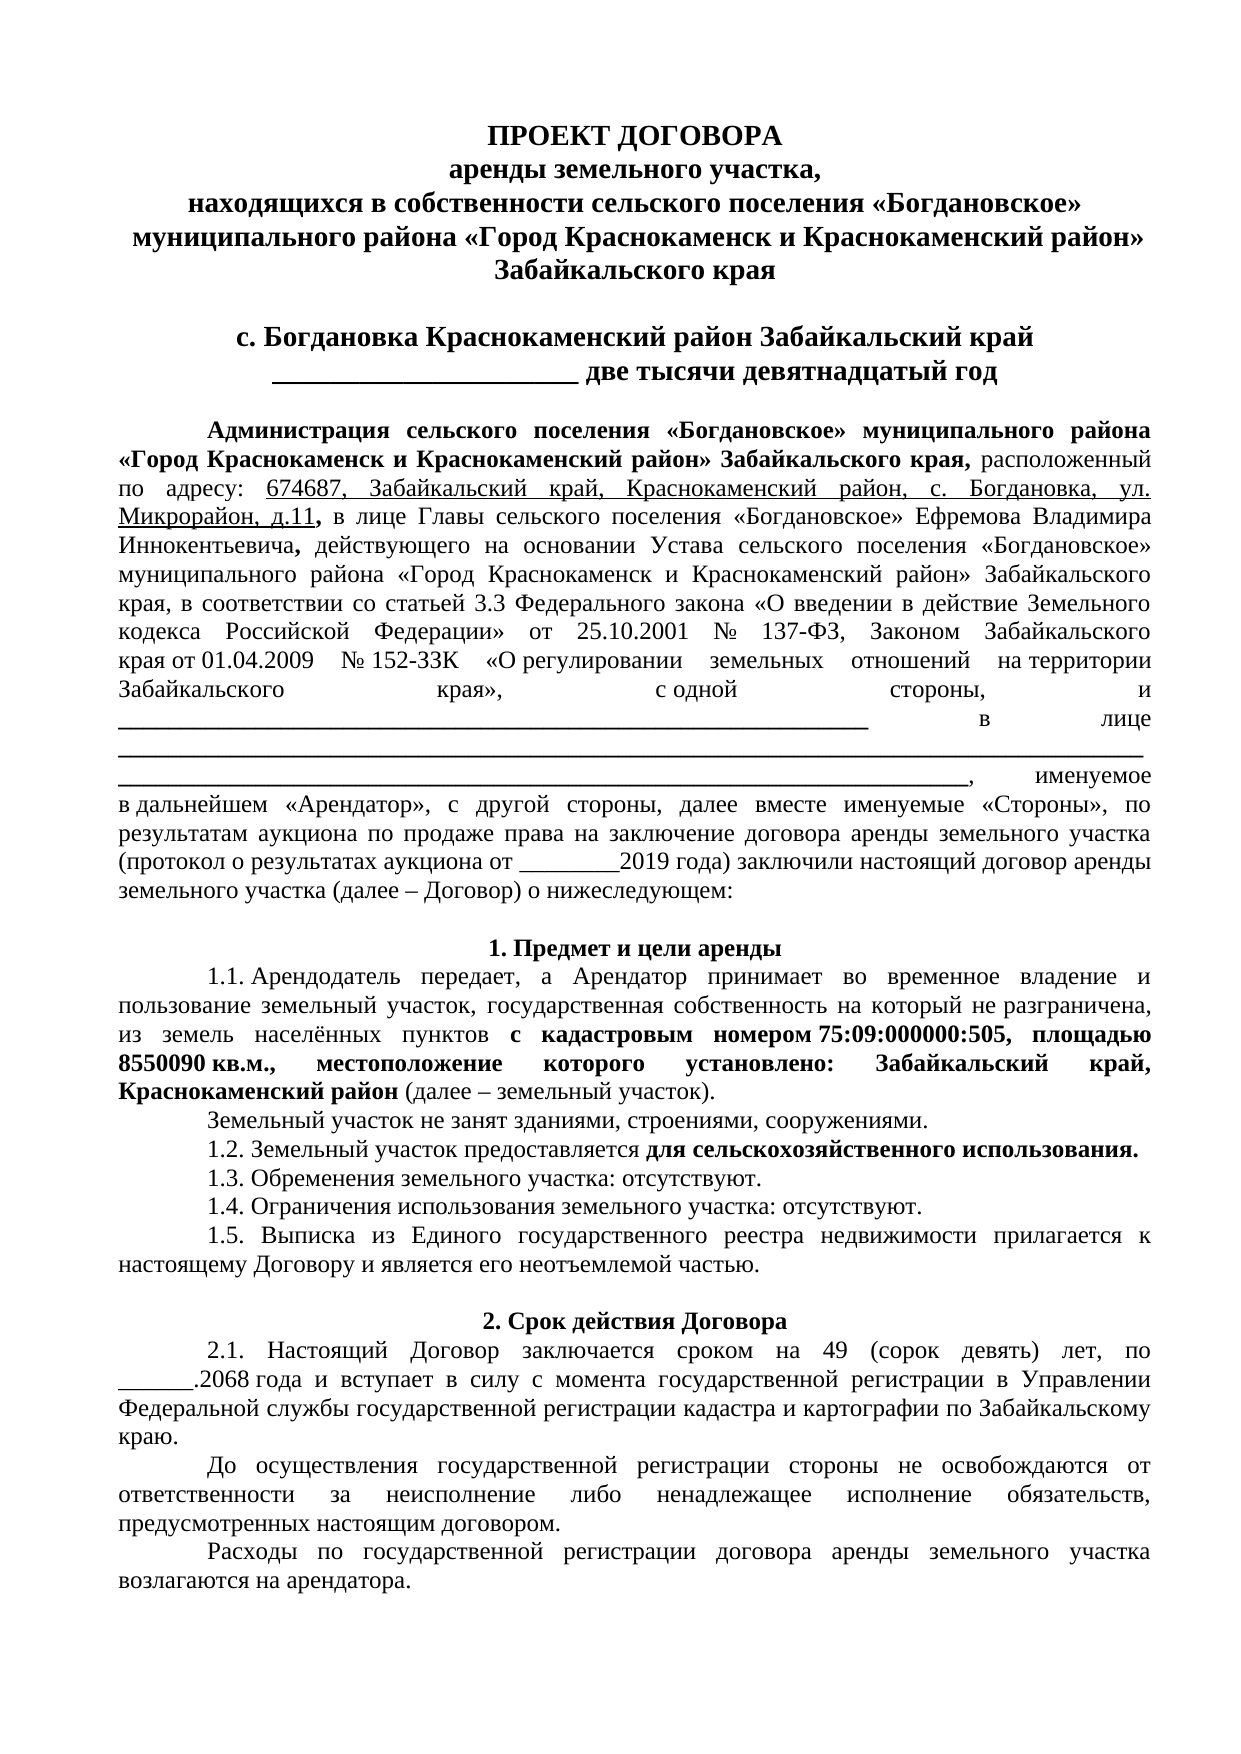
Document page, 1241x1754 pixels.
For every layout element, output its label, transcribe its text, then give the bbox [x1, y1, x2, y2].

text 1.2. Земельный участок предоставляется для сельскохозяйственного использования. [118, 1134, 1152, 1163]
text Администрация сельского поселения «Богдановское» муниципального района «Город Краснокаменск и Краснокаменский район» Забайкальского края, расположенный по адресу: 674687, Забайкальский край, Краснокаменский район, с. Богдановка, ул. Микрорайон, д.11, в лице Главы сельского поселения «Богдановское» Ефремова Владимира Иннокентьевича, действующего на основании Устава сельского поселения «Богдановское» муниципального района «Город Краснокаменск и Краснокаменский район» Забайкальского края, в соответствии со статьей 3.3 Федерального закона «О введении в действие Земельного кодекса Российской Федерации» от 25.10.2001 № 137-ФЗ, Законом Забайкальского края от 01.04.2009 № 152-ЗЗК «О регулировании земельных отношений на территории Забайкальского края», с одной стороны, и ____________________________________________________________ в лице ______________________________________________________________________________________________________________________________________________________, именуемое в дальнейшем «Арендатор», с другой стороны, далее вместе именуемые «Стороны», по результатам аукциона по продаже права на заключение договора аренды земельного участка (протокол о результатах аукциона от ________2019 года) заключили настоящий договор аренды земельного участка (далее – Договор) о нижеследующем: [118, 415, 1152, 501]
text Администрация сельского поселения «Богдановское» муниципального района «Город Краснокаменск и Краснокаменский район» Забайкальского края, расположенный по адресу: 674687, Забайкальский край, Краснокаменский район, с. Богдановка, ул. Микрорайон, д.11, в лице Главы сельского поселения «Богдановское» Ефремова Владимира Иннокентьевича, действующего на основании Устава сельского поселения «Богдановское» муниципального района «Город Краснокаменск и Краснокаменский район» Забайкальского края, в соответствии со статьей 3.3 Федерального закона «О введении в действие Земельного кодекса Российской Федерации» от 25.10.2001 № 137-ФЗ, Законом Забайкальского края от 01.04.2009 № 152-ЗЗК «О регулировании земельных отношений на территории Забайкальского края», с одной стороны, и ____________________________________________________________ в лице ______________________________________________________________________________________________________________________________________________________, именуемое в дальнейшем «Арендатор», с другой стороны, далее вместе именуемые «Стороны», по результатам аукциона по продаже права на заключение договора аренды земельного участка (протокол о результатах аукциона от ________2019 года) заключили настоящий договор аренды земельного участка (далее – Договор) о нижеследующем: [118, 501, 1152, 904]
text муниципального района «Город Краснокаменск и Краснокаменский район» Забайкальского края [118, 219, 1152, 286]
text 1.3. Обременения земельного участка: отсутствуют. [118, 1163, 1152, 1191]
text 1.5. Выписка из Единого государственного реестра недвижимости прилагается к настоящему Договору и является его неотъемлемой частью. [118, 1220, 1152, 1278]
text аренды земельного участка, [118, 152, 1152, 185]
text Расходы по государственной регистрации договора аренды земельного участка возлагаются на арендатора. [118, 1536, 1152, 1594]
text До осуществления государственной регистрации стороны не освобождаются от ответственности за неисполнение либо ненадлежащее исполнение обязательств, предусмотренных настоящим договором. [118, 1450, 1152, 1536]
text 1. Предмет и цели аренды [118, 933, 1152, 961]
text 1.4. Ограничения использования земельного участка: отсутствуют. [118, 1191, 1149, 1220]
text 2.1. Настоящий Договор заключается сроком на 49 (сорок девять) лет, по ______.2068 года и вступает в силу с момента государственной регистрации в Управлении Федеральной службы государственной регистрации кадастра и картографии по Забайкальскому краю. [118, 1335, 1152, 1450]
text 2. Срок действия Договора [118, 1306, 1152, 1335]
text Земельный участок не занят зданиями, строениями, сооружениями. [118, 1105, 1152, 1134]
text находящихся в собственности сельского поселения «Богдановское» [118, 185, 1152, 219]
text 1.1. Арендодатель передает, а Арендатор принимает во временное владение и пользование земельный участок, государственная собственность на который не разграничена, из земель населённых пунктов с кадастровым номером 75:09:000000:505, площадью 8550090 кв.м., местоположение которого установлено: Забайкальский край, Краснокаменский район (далее – земельный участок). [118, 961, 1152, 1105]
text _____________________ две тысячи девятнадцатый год [118, 353, 1152, 386]
text с. Богдановка Краснокаменский район Забайкальский край [118, 319, 1152, 353]
text ПРОЕКТ ДОГОВОРА [118, 118, 1152, 152]
